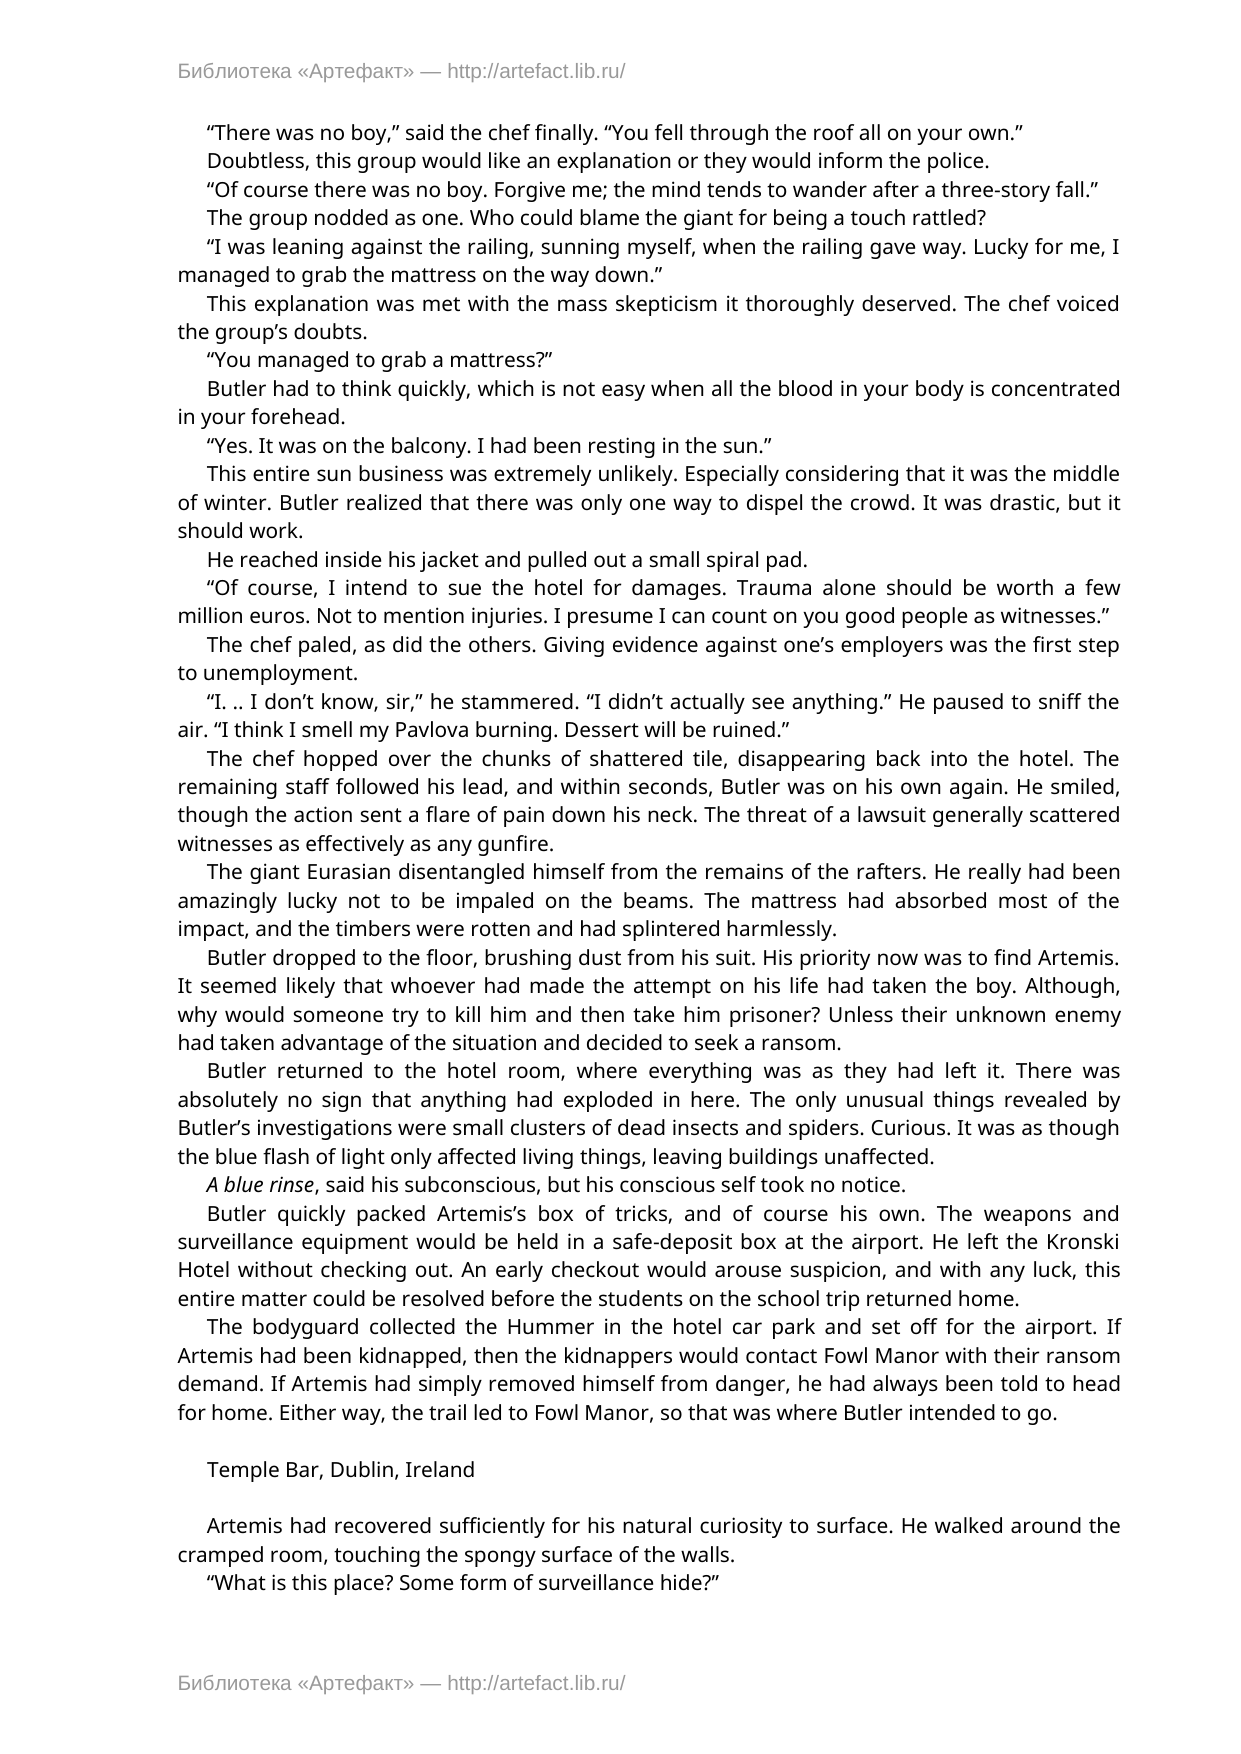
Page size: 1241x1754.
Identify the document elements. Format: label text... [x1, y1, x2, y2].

text The giant Eurasian disentangled himself from the remains of the rafters. He really had been amazingly lucky not to be impaled on the beams. The mattress had absorbed most of the impact, and the timbers were rotten and had splintered harmlessly. [177, 857, 1122, 943]
text The chef hopped over the chunks of shattered tile, disappearing back into the hotel. The remaining staff followed his lead, and within seconds, Butler was on his own again. He smiled, though the action sent a flare of pain down his neck. The threat of a lawsuit generally scattered witnesses as effectively as any gunfire. [177, 744, 1122, 857]
text Butler quickly packed Artemis’s box of tricks, and of course his own. The weapons and surveillance equipment would be held in a safe-deposit box at the airport. He left the Kronski Hotel without checking out. An early checkout would arouse suspicion, and with any luck, this entire matter could be resolved before the students on the school trip returned home. [177, 1199, 1122, 1312]
text The bodyguard collected the Hummer in the hotel car park and set off for the airport. If Artemis had been kidnapped, then the kidnappers would contact Fowl Manor with their ransom demand. If Artemis had simply removed himself from danger, he had always been told to head for home. Either way, the trail led to Fowl Manor, so that was where Butler intended to go. [177, 1312, 1122, 1426]
text The chef paled, as did the others. Giving evidence against one’s employers was the first step to unemployment. [177, 630, 1122, 687]
text This entire sun business was extremely unlikely. Especially considering that it was the middle of winter. Butler realized that there was only one way to dispel the crowd. It was drastic, but it should work. [177, 459, 1122, 545]
text “What is this place? Some form of surveillance hide?” [177, 1568, 1122, 1597]
text A blue rinse, said his subconscious, but his conscious self took no notice. [177, 1170, 1122, 1199]
text “I was leaning against the railing, sunning myself, when the railing gave way. Lucky for me, I managed to grab the mattress on the way down.” [177, 232, 1122, 289]
text Butler dropped to the floor, brushing dust from his suit. His priority now was to find Artemis. It seemed likely that whoever had made the attempt on his life had taken the boy. Although, why would someone try to kill him and then take him prisoner? Unless their unknown enemy had taken advantage of the situation and decided to seek a ransom. [177, 943, 1122, 1057]
text “There was no boy,” said the chef finally. “You fell through the roof all on your own.” [177, 118, 1122, 147]
text “Of course, I intend to sue the hotel for damages. Trauma alone should be worth a few million euros. Not to mention injuries. I presume I can count on you good people as witnesses.” [177, 573, 1122, 630]
text “You managed to grab a mattress?” [177, 346, 1122, 374]
text He reached inside his jacket and pulled out a small spiral pad. [177, 545, 1122, 573]
text “I. .. I don’t know, sir,” he stammered. “I didn’t actually see anything.” He paused to sniff the air. “I think I smell my Pavlova burning. Dessert will be ruined.” [177, 687, 1122, 744]
text Butler had to think quickly, which is not easy when all the blood in your body is concentrated in your forehead. [177, 374, 1122, 431]
text The group nodded as one. Who could blame the giant for being a touch rattled? [177, 203, 1122, 232]
subtitle Temple Bar, Dublin, Ireland [177, 1455, 1122, 1483]
text “Of course there was no boy. Forgive me; the mind tends to wander after a three-story fall.” [177, 175, 1122, 203]
text “Yes. It was on the balcony. I had been resting in the sun.” [177, 431, 1122, 459]
text Artemis had recovered sufficiently for his natural curiosity to surface. He walked around the cramped room, touching the spongy surface of the walls. [177, 1512, 1122, 1568]
text Doubtless, this group would like an explanation or they would inform the police. [177, 147, 1122, 175]
text This explanation was met with the mass skepticism it thoroughly deserved. The chef voiced the group’s doubts. [177, 289, 1122, 346]
text Butler returned to the hotel room, where everything was as they had left it. There was absolutely no sign that anything had exploded in here. The only unusual things revealed by Butler’s investigations were small clusters of dead insects and spiders. Curious. It was as though the blue flash of light only affected living things, leaving buildings unaffected. [177, 1057, 1122, 1170]
